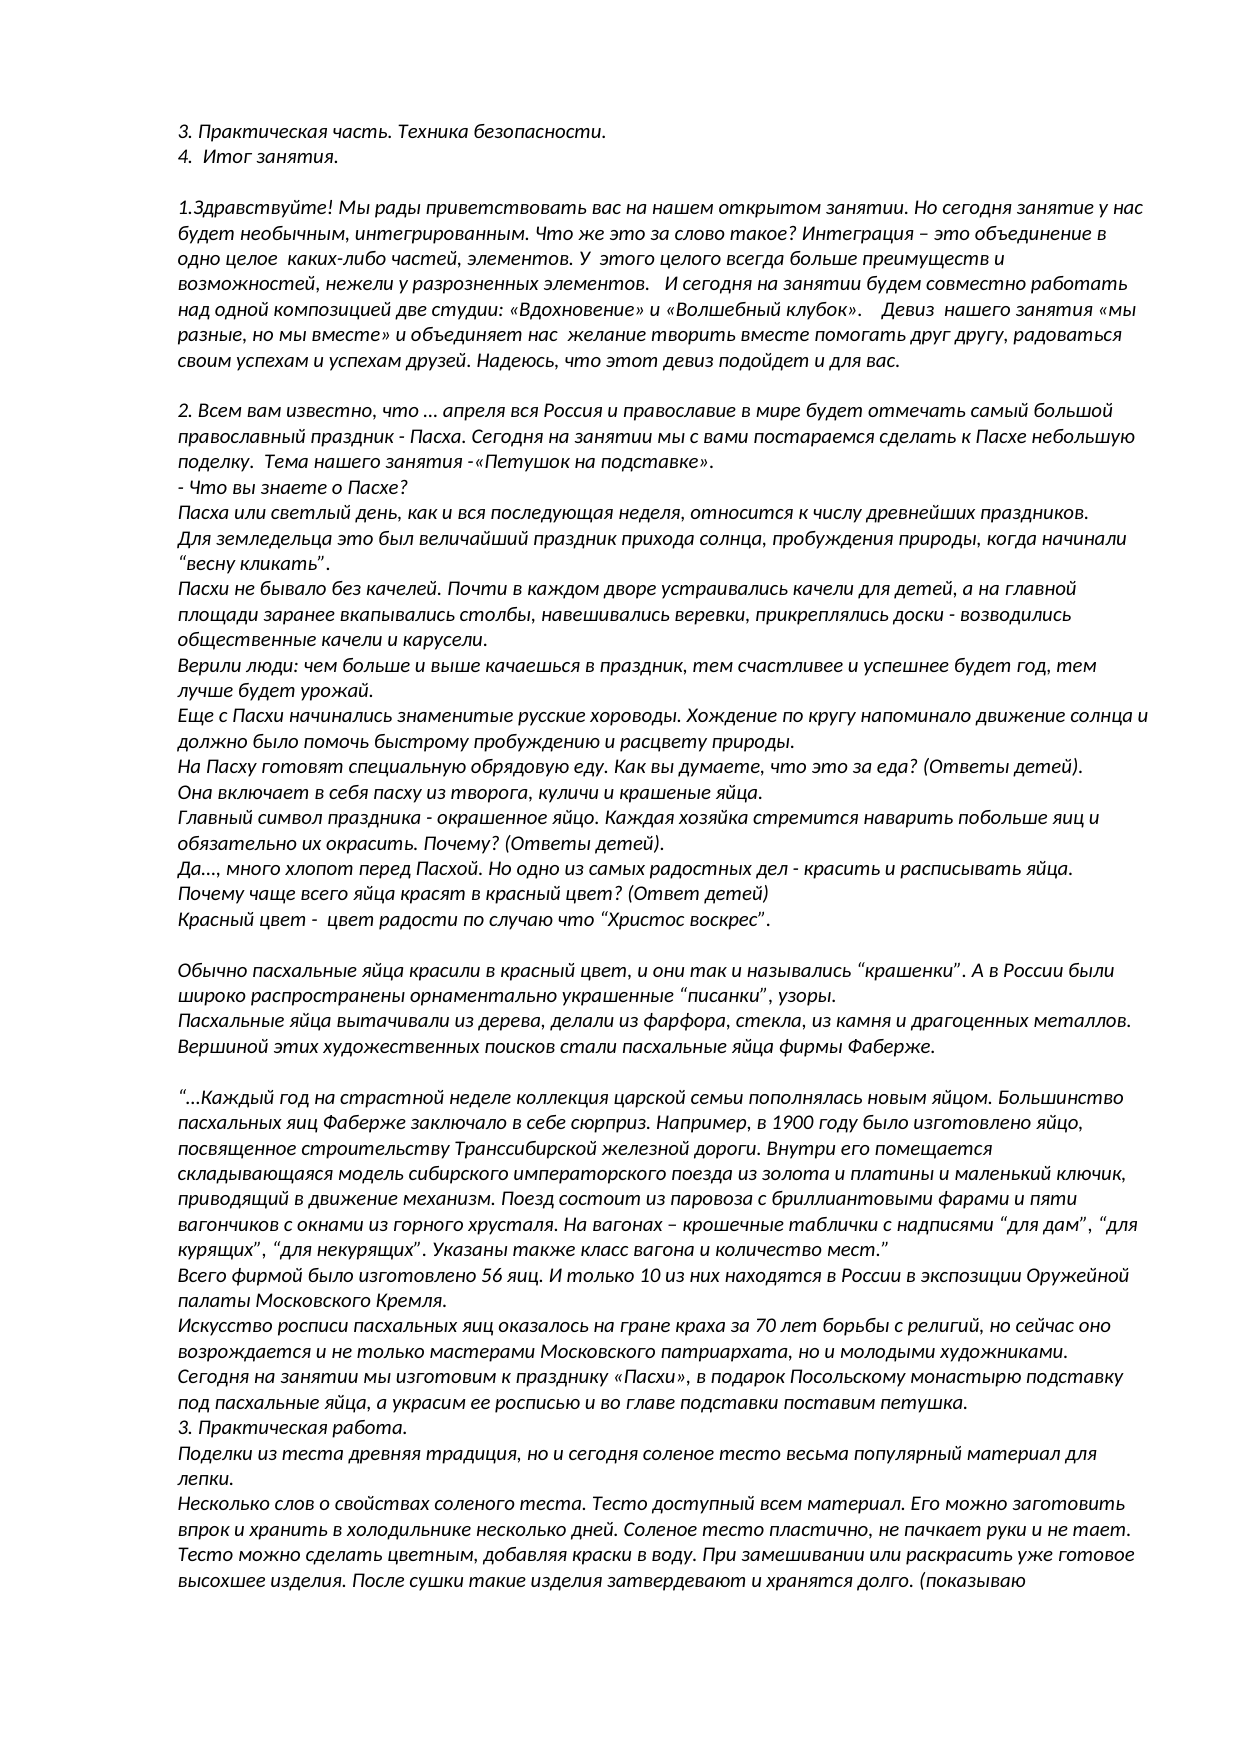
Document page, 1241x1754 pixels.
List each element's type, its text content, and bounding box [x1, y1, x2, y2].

text Красный цвет - цвет радости по случаю что “Христос воскрес”. [177, 906, 1152, 931]
text Пасхи не бывало без качелей. Почти в каждом дворе устраивались качели для детей, а на главной площади заранее вкапывались столбы, навешивались веревки, прикреплялись доски - возводились общественные качели и карусели. [177, 576, 1152, 652]
text Верили люди: чем больше и выше качаешься в праздник, тем счастливее и успешнее будет год, тем лучше будет урожай. [177, 652, 1152, 703]
text Всего фирмой было изготовлено 56 яиц. И только 10 из них находятся в России в экспозиции Оружейной палаты Московского Кремля. [177, 1262, 1152, 1313]
text Искусство росписи пасхальных яиц оказалось на гране краха за 70 лет борьбы с религий, но сейчас оно возрождается и не только мастерами Московского патриархата, но и молодыми художниками. [177, 1313, 1152, 1363]
text Пасхальные яйца вытачивали из дерева, делали из фарфора, стекла, из камня и драгоценных металлов. Вершиной этих художественных поисков стали пасхальные яйца фирмы Фаберже. [177, 1008, 1152, 1058]
text Для земледельца это был величайший праздник прихода солнца, пробуждения природы, когда начинали “весну кликать”. [177, 525, 1152, 576]
text 2. Всем вам известно, что … апреля вся Россия и православие в мире будет отмечать самый большой православный праздник - Пасха. Сегодня на занятии мы с вами постараемся сделать к Пасхе небольшую поделку. Тема нашего занятия -«Петушок на подставке». [177, 398, 1152, 474]
text Главный символ праздника - окрашенное яйцо. Каждая хозяйка стремится наварить побольше яиц и обязательно их окрасить. Почему? (Ответы детей). [177, 804, 1152, 855]
text Пасха или светлый день, как и вся последующая неделя, относится к числу древнейших праздников. [177, 499, 1152, 525]
text Сегодня на занятии мы изготовим к празднику «Пасхи», в подарок Посольскому монастырю подставку под пасхальные яйца, а украсим ее росписью и во главе подставки поставим петушка. [177, 1363, 1152, 1414]
text Обычно пасхальные яйца красили в красный цвет, и они так и назывались “крашенки”. А в России были широко распространены орнаментально украшенные “писанки”, узоры. [177, 957, 1152, 1008]
text Она включает в себя пасху из творога, куличи и крашеные яйца. [177, 779, 1152, 804]
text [177, 1491, 1152, 1592]
text “…Каждый год на страстной неделе коллекция царской семьи пополнялась новым яйцом. Большинство пасхальных яиц Фаберже заключало в себе сюрприз. Например, в 1900 году было изготовлено яйцо, посвященное строительству Транссибирской железной дороги. Внутри его помещается складывающаяся модель сибирского императорского поезда из золота и платины и маленький ключик, приводящий в движение механизм. Поезд состоит из паровоза с бриллиантовыми фарами и пяти вагончиков с окнами из горного хрусталя. На вагонах – крошечные таблички с надписями “для дам”, “для курящих”, “для некурящих”. Указаны также класс вагона и количество мест.” [177, 1084, 1152, 1262]
text 1.Здравствуйте! Мы рады приветствовать вас на нашем открытом занятии. Но сегодня занятие у нас будет необычным, интегрированным. Что же это за слово такое? Интеграция – это объединение в одно целое каких-либо частей, элементов. У этого целого всегда больше преимуществ и возможностей, нежели у разрозненных элементов. И сегодня на занятии будем совместно работать над одной композицией две студии: «Вдохновение» и «Волшебный клубок». Девиз нашего занятия «мы разные, но мы вместе» и объединяет нас желание творить вместе помогать друг другу, радоваться своим успехам и успехам друзей. Надеюсь, что этот девиз подойдет и для вас. [177, 194, 1152, 372]
text Еще с Пасхи начинались знаменитые русские хороводы. Хождение по кругу напоминало движение солнца и должно было помочь быстрому пробуждению и расцвету природы. [177, 703, 1152, 753]
text - Что вы знаете о Пасхе? [177, 474, 1152, 499]
text Поделки из теста древняя традиция, но и сегодня соленое тесто весьма популярный материал для лепки. [177, 1440, 1152, 1491]
text 4. Итог занятия. [177, 143, 1152, 169]
text На Пасху готовят специальную обрядовую еду. Как вы думаете, что это за еда? (Ответы детей). [177, 753, 1152, 779]
text 3. Практическая работа. [177, 1414, 1152, 1440]
text 3. Практическая часть. Техника безопасности. [177, 118, 1152, 143]
text Да…, много хлопот перед Пасхой. Но одно из самых радостных дел - красить и расписывать яйца. [177, 855, 1152, 881]
text Почему чаще всего яйца красят в красный цвет? (Ответ детей) [177, 881, 1152, 906]
